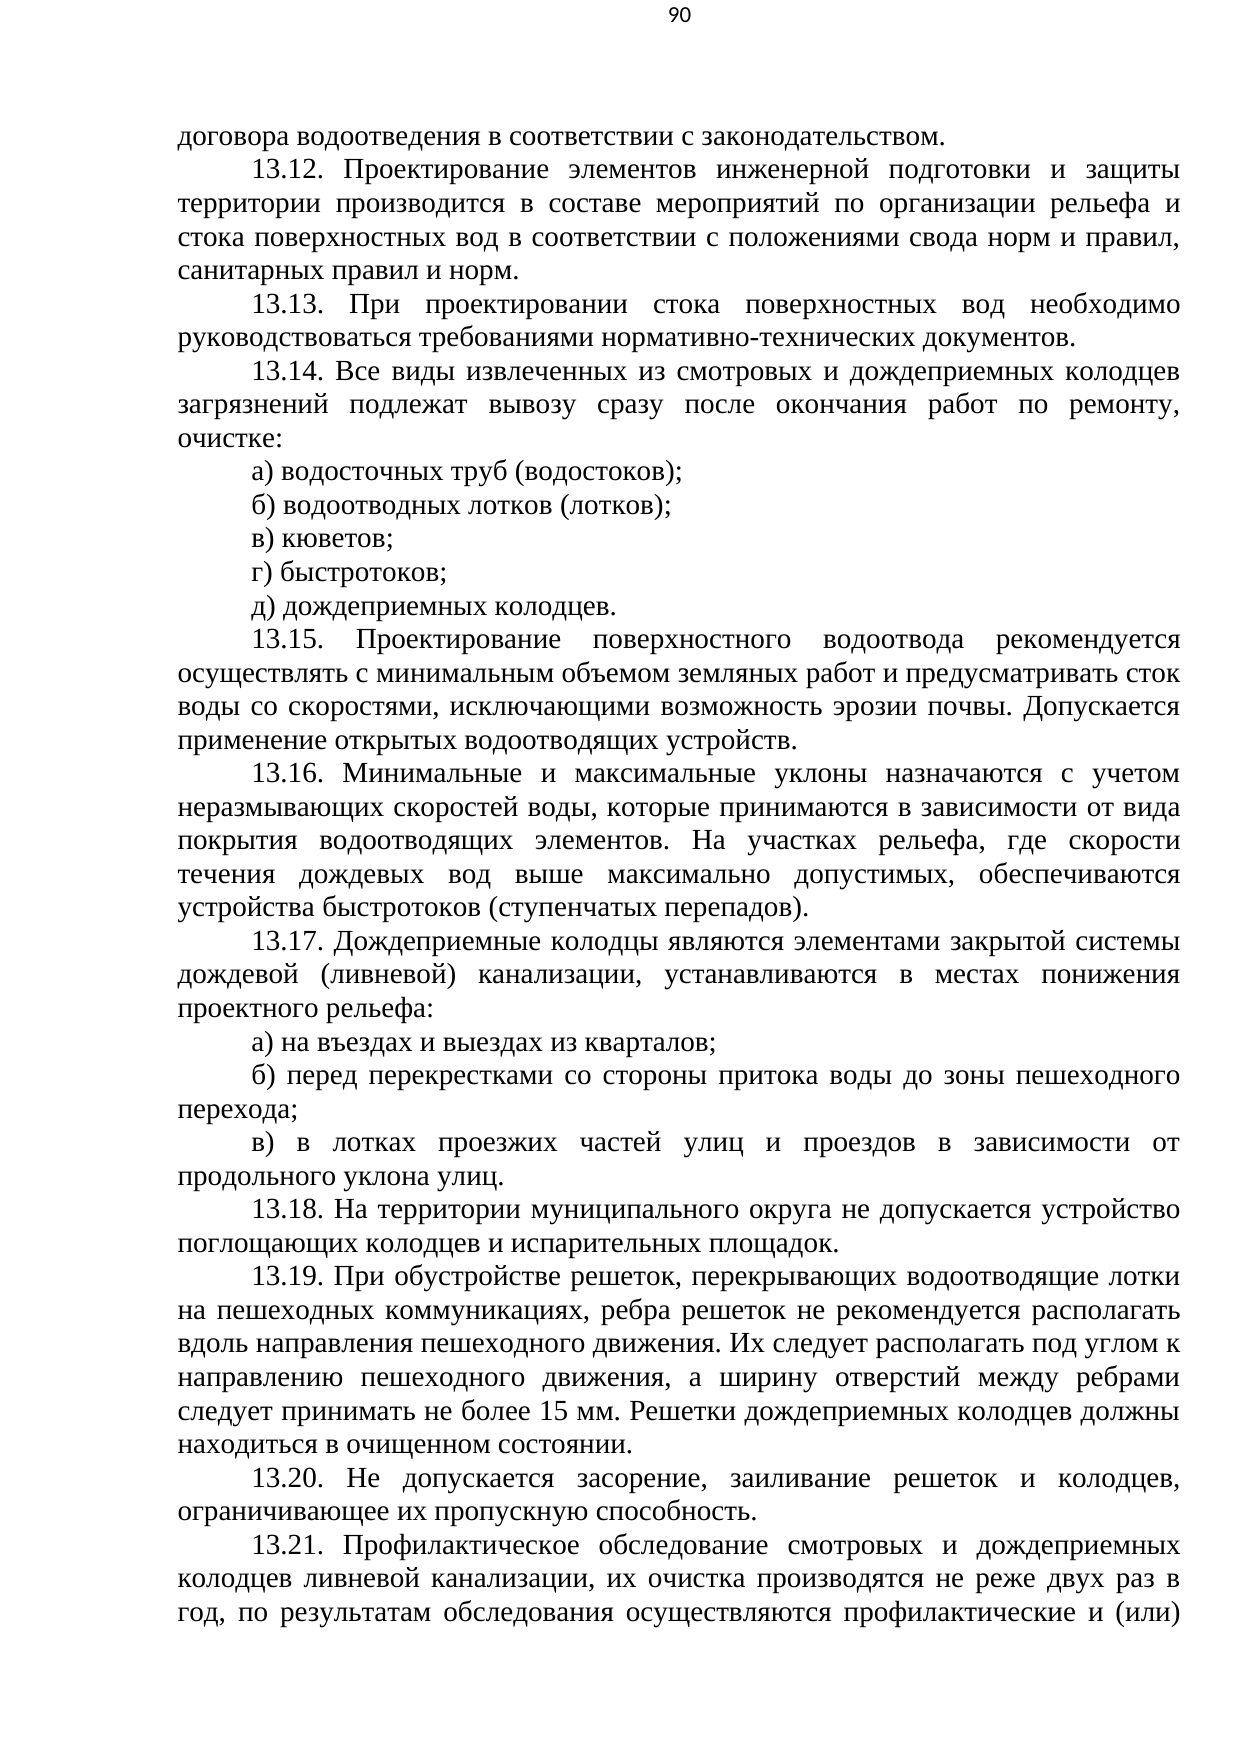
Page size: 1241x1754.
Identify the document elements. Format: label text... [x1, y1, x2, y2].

text 13.15. Проектирование поверхностного водоотвода рекомендуется осуществлять с минимальным объемом земляных работ и предусматривать сток воды со скоростями, исключающими возможность эрозии почвы. Допускается применение открытых водоотводящих устройств. [177, 621, 1181, 755]
text г) быстротоков; [177, 554, 1181, 588]
text б) перед перекрестками со стороны притока воды до зоны пешеходного перехода; [177, 1057, 1181, 1124]
text а) водосточных труб (водостоков); [177, 453, 1181, 487]
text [177, 118, 1181, 152]
text д) дождеприемных колодцев. [177, 588, 1181, 621]
text 13.19. При обустройстве решеток, перекрывающих водоотводящие лотки на пешеходных коммуникациях, ребра решеток не рекомендуется располагать вдоль направления пешеходного движения. Их следует располагать под углом к направлению пешеходного движения, а ширину отверстий между ребрами следует принимать не более 15 мм. Решетки дождеприемных колодцев должны находиться в очищенном состоянии. [177, 1258, 1181, 1460]
text в) кюветов; [177, 521, 1181, 554]
text 13.13. При проектировании стока поверхностных вод необходимо руководствоваться требованиями нормативно-технических документов. [177, 286, 1181, 353]
text 13.20. Не допускается засорение, заиливание решеток и колодцев, ограничивающее их пропускную способность. [177, 1460, 1181, 1527]
text 13.16. Минимальные и максимальные уклоны назначаются с учетом неразмывающих скоростей воды, которые принимаются в зависимости от вида покрытия водоотводящих элементов. На участках рельефа, где скорости течения дождевых вод выше максимально допустимых, обеспечиваются устройства быстротоков (ступенчатых перепадов). [177, 755, 1181, 923]
text 13.12. Проектирование элементов инженерной подготовки и защиты территории производится в составе мероприятий по организации рельефа и стока поверхностных вод в соответствии с положениями свода норм и правил, санитарных правил и норм. [177, 152, 1181, 286]
text 13.18. На территории муниципального округа не допускается устройство поглощающих колодцев и испарительных площадок. [177, 1191, 1181, 1258]
text б) водоотводных лотков (лотков); [177, 487, 1181, 521]
text а) на въездах и выездах из кварталов; [177, 1024, 1181, 1057]
text 13.14. Все виды извлеченных из смотровых и дождеприемных колодцев загрязнений подлежат вывозу сразу после окончания работ по ремонту, очистке: [177, 353, 1181, 453]
text 13.17. Дождеприемные колодцы являются элементами закрытой системы дождевой (ливневой) канализации, устанавливаются в местах понижения проектного рельефа: [177, 923, 1181, 1024]
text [177, 1527, 1181, 1627]
text в) в лотках проезжих частей улиц и проездов в зависимости от продольного уклона улиц. [177, 1124, 1181, 1191]
